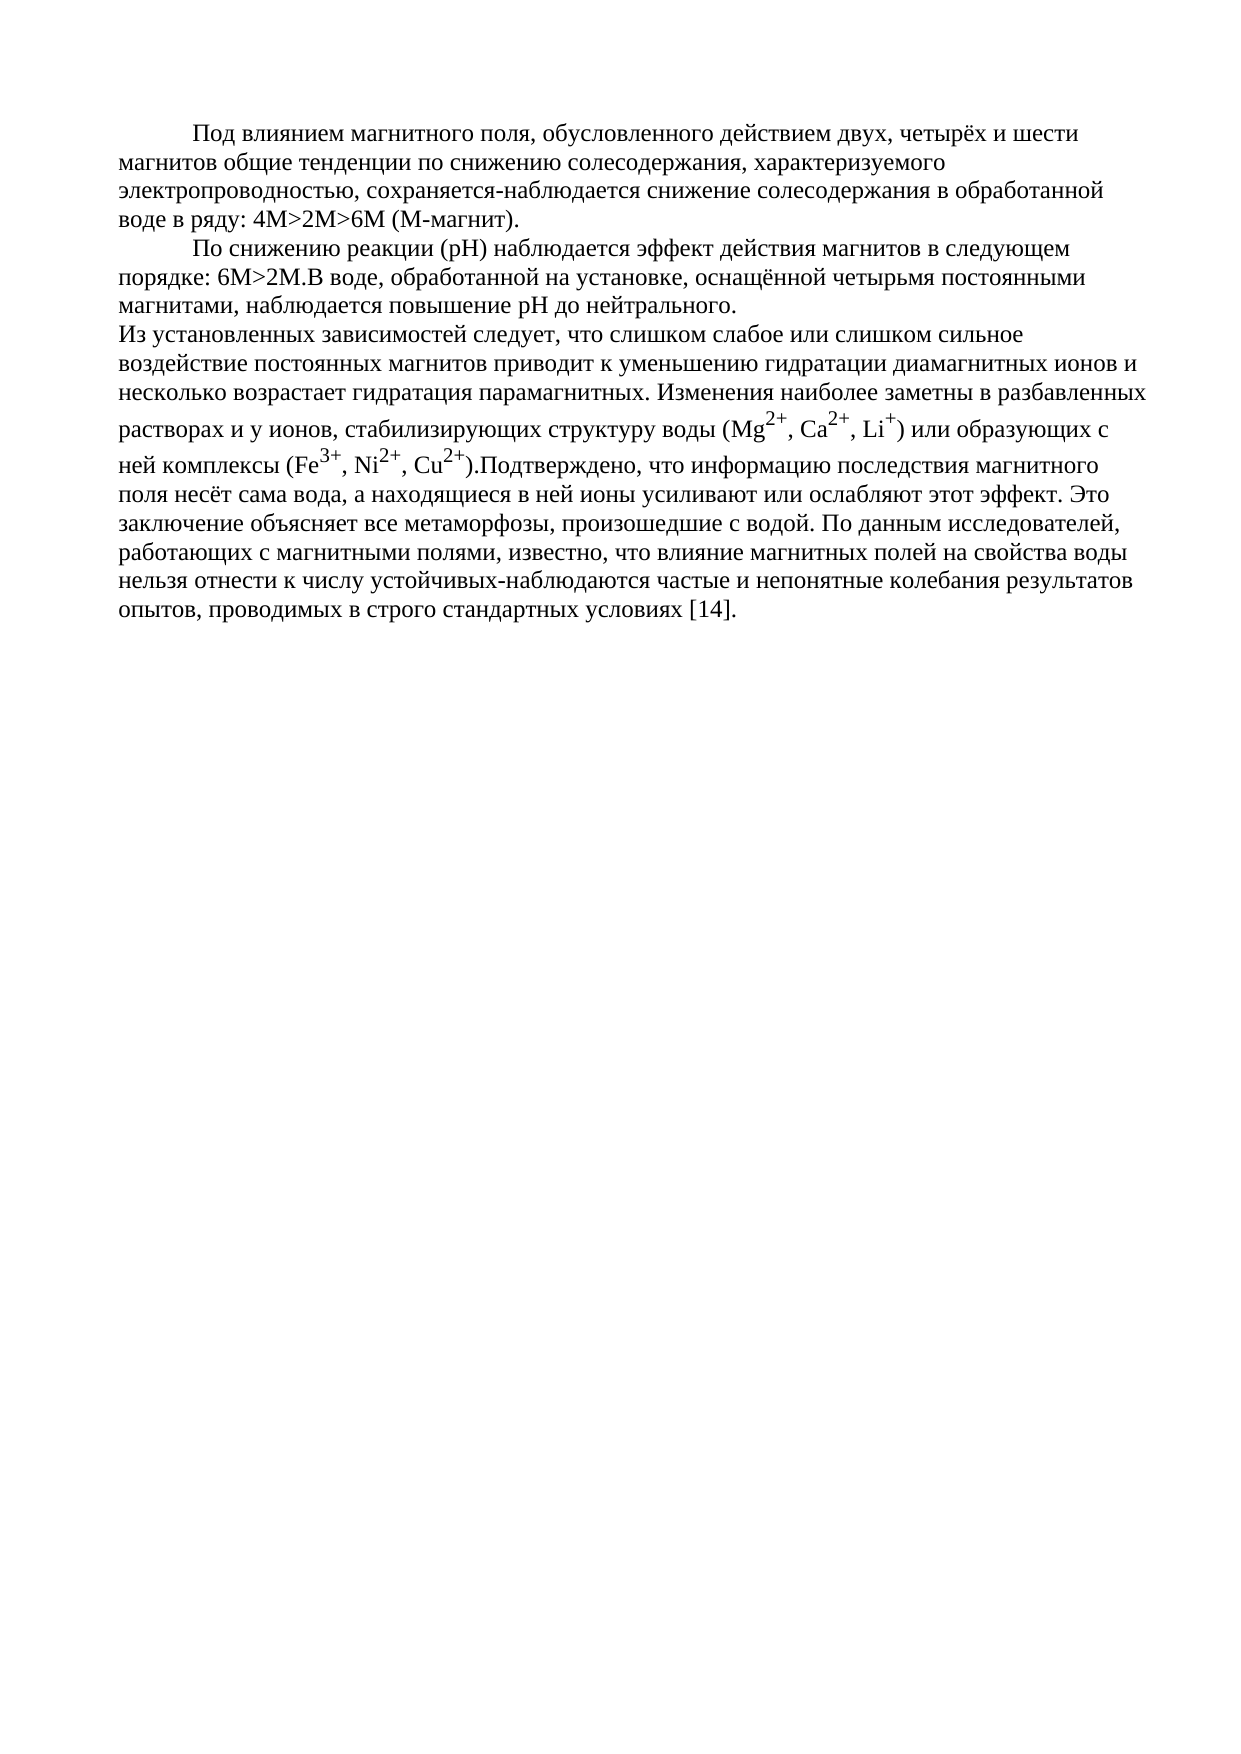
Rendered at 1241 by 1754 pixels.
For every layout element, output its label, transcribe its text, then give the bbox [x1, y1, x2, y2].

text Из установленных зависимостей следует, что слишком слабое или слишком сильное воздействие постоянных магнитов приводит к уменьшению гидратации диамагнитных ионов и несколько возрастает гидратация парамагнитных. Изменения наиболее заметны в разбавленных растворах и у ионов, стабилизирующих структуру воды (Mg2+, Ca2+, Li+) или образующих с ней комплексы (Fe3+, Ni2+, Cu2+).Подтверждено, что информацию последствия магнитного поля несёт сама вода, а находящиеся в ней ионы усиливают или ослабляют этот эффект. Это заключение объясняет все метаморфозы, произошедшие с водой. По данным исследователей, работающих с магнитными полями, известно, что влияние магнитных полей на свойства воды нельзя отнести к числу устойчивых-наблюдаются частые и непонятные колебания результатов опытов, проводимых в строго стандартных условиях [14]. [118, 319, 1152, 623]
text Под влиянием магнитного поля, обусловленного действием двух, четырёх и шести магнитов общие тенденции по снижению солесодержания, характеризуемого электропроводностью, сохраняется-наблюдается снижение солесодержания в обработанной воде в ряду: 4М>2М>6М (М-магнит). [118, 118, 1152, 233]
text По снижению реакции (pH) наблюдается эффект действия магнитов в следующем порядке: 6М>2М.В воде, обработанной на установке, оснащённой четырьмя постоянными магнитами, наблюдается повышение pH до нейтрального. [118, 233, 1152, 319]
